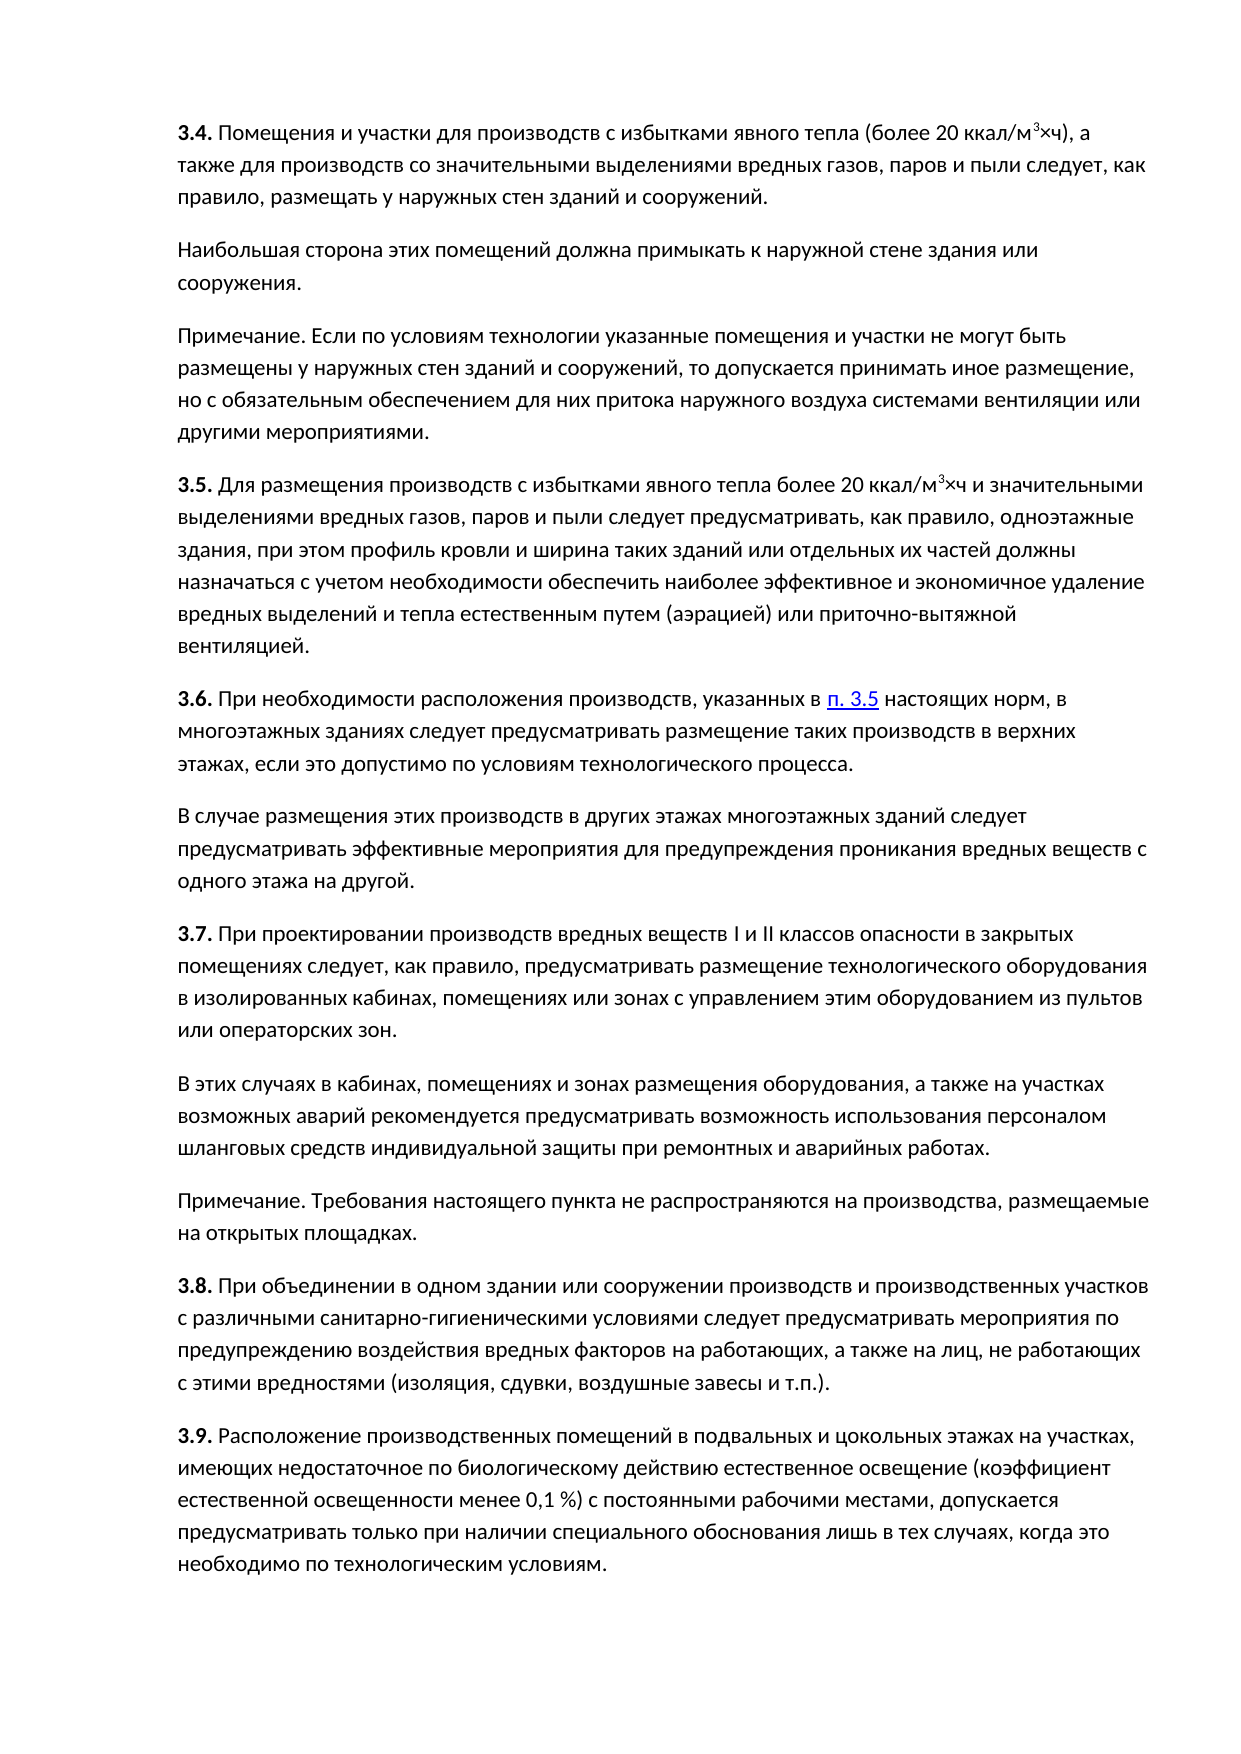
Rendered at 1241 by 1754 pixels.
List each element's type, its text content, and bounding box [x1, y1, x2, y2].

text Примечание. Требования настоящего пункта не распространяются на производства, размещаемые на открытых площадках. [177, 1186, 1152, 1246]
text В этих случаях в кабинах, помещениях и зонах размещения оборудования, а также на участках возможных аварий рекомендуется предусматривать возможность использования персоналом шланговых средств индивидуальной защиты при ремонтных и аварийных работах. [177, 1069, 1152, 1161]
text 3.5. Для размещения производств с избытками явного тепла более 20 ккал/м3×ч и значительными выделениями вредных газов, паров и пыли следует предусматривать, как правило, одноэтажные здания, при этом профиль кровли и ширина таких зданий или отдельных их частей должны назначаться с учетом необходимости обеспечить наиболее эффективное и экономичное удаление вредных выделений и тепла естественным путем (аэрацией) или приточно-вытяжной вентиляцией. [177, 470, 1152, 659]
text Примечание. Если по условиям технологии указанные помещения и участки не могут быть размещены у наружных стен зданий и сооружений, то допускается принимать иное размещение, но с обязательным обеспечением для них притока наружного воздуха системами вентиляции или другими мероприятиями. [177, 321, 1152, 445]
text 3.4. Помещения и участки для производств с избытками явного тепла (более 20 ккал/м3×ч), а также для производств со значительными выделениями вредных газов, паров и пыли следует, как правило, размещать у наружных стен зданий и сооружений. [177, 118, 1152, 211]
text 3.6. При необходимости расположения производств, указанных в п. 3.5 настоящих норм, в многоэтажных зданиях следует предусматривать размещение таких производств в верхних этажах, если это допустимо по условиям технологического процесса. [177, 684, 1152, 777]
text 3.8. При объединении в одном здании или сооружении производств и производственных участков с различными санитарно-гигиеническими условиями следует предусматривать мероприятия по предупреждению воздействия вредных факторов на работающих, а также на лиц, не работающих с этими вредностями (изоляция, сдувки, воздушные завесы и т.п.). [177, 1271, 1152, 1396]
text В случае размещения этих производств в других этажах многоэтажных зданий следует предусматривать эффективные мероприятия для предупреждения проникания вредных веществ с одного этажа на другой. [177, 802, 1152, 894]
text 3.7. При проектировании производств вредных веществ I и II классов опасности в закрытых помещениях следует, как правило, предусматривать размещение технологического оборудования в изолированных кабинах, помещениях или зонах с управлением этим оборудованием из пультов или операторских зон. [177, 919, 1152, 1044]
text 3.9. Расположение производственных помещений в подвальных и цокольных этажах на участках, имеющих недостаточное по биологическому действию естественное освещение (коэффициент естественной освещенности менее 0,1 %) с постоянными рабочими местами, допускается предусматривать только при наличии специального обоснования лишь в тех случаях, когда это необходимо по технологическим условиям. [177, 1421, 1152, 1578]
text Наибольшая сторона этих помещений должна примыкать к наружной стене здания или сооружения. [177, 236, 1152, 296]
